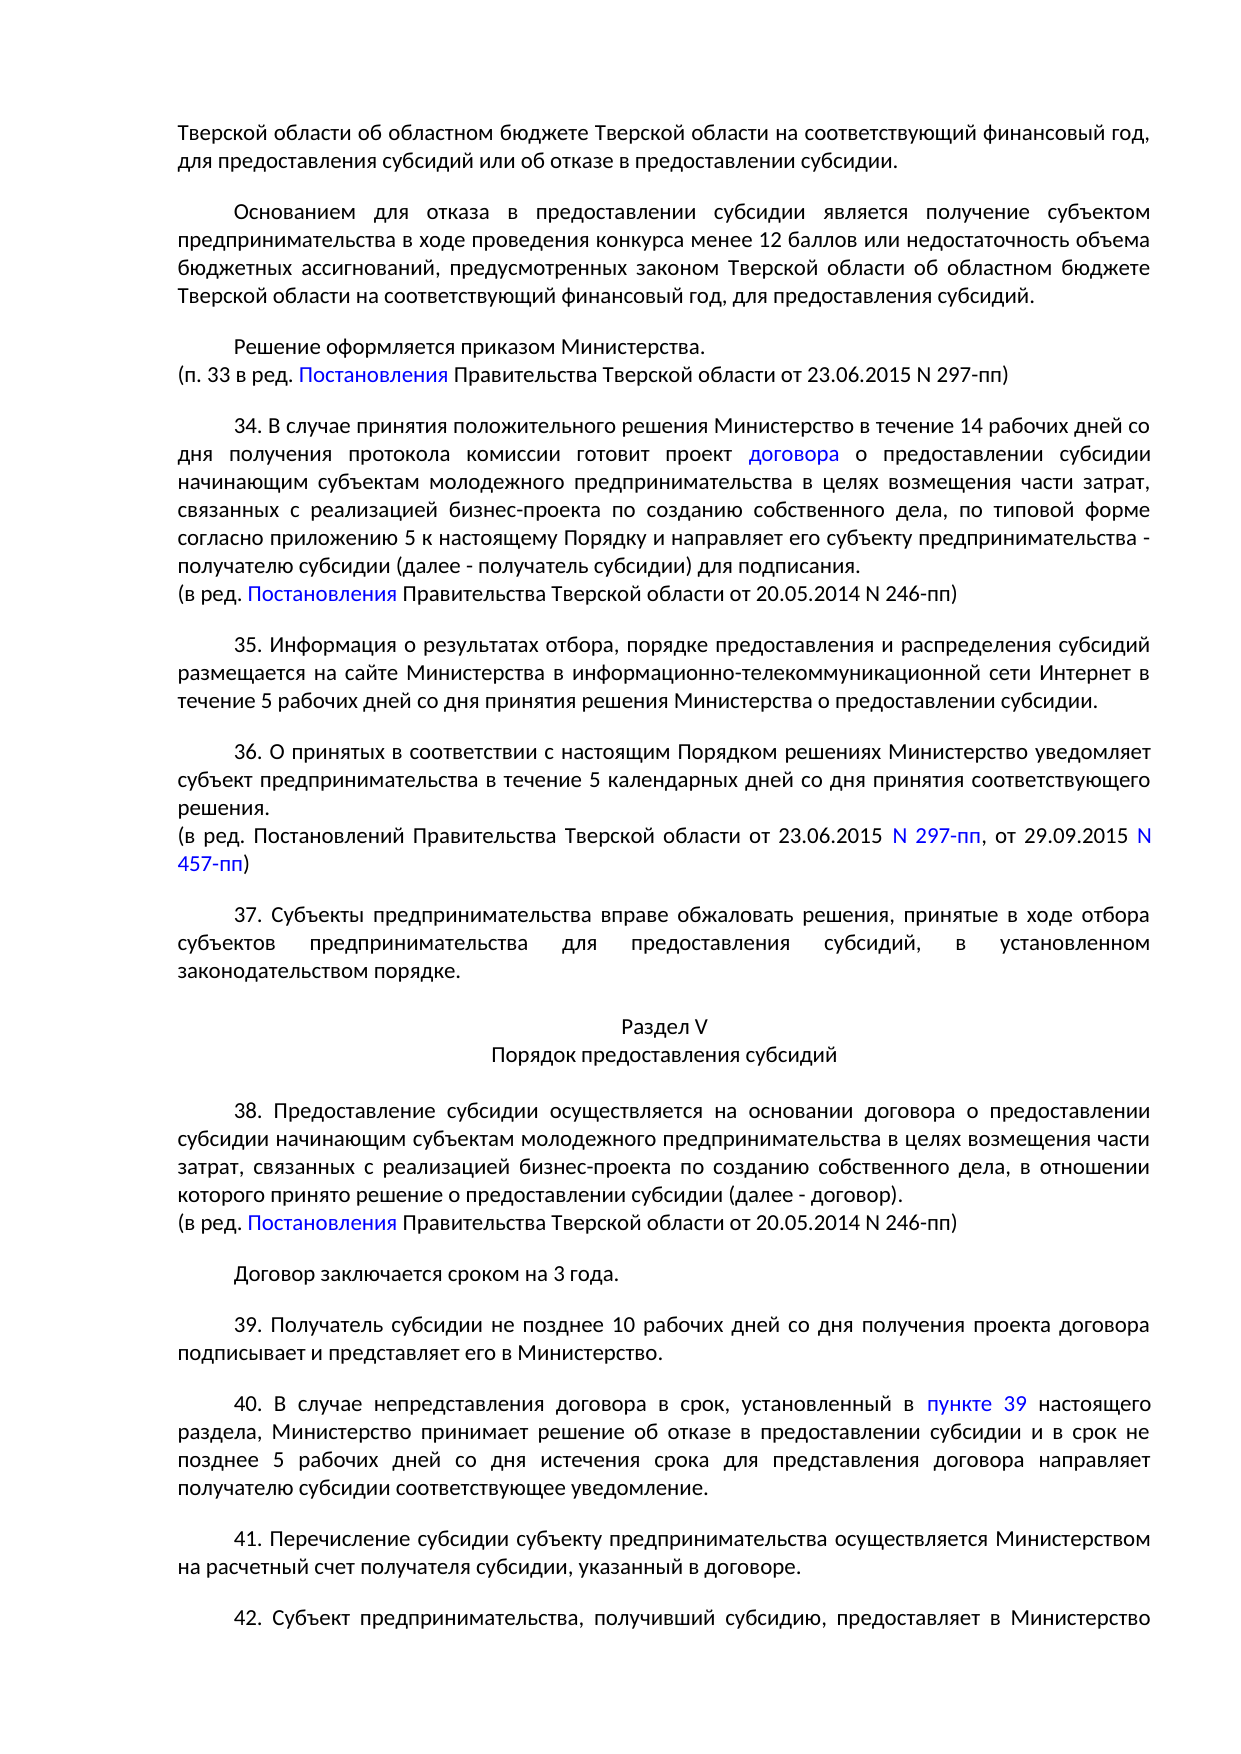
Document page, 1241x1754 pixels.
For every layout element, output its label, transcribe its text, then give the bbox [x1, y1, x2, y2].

text (в ред. Постановлений Правительства Тверской области от 23.06.2015 N 297-пп, от 29.09.2015 N 457-пп) [177, 821, 1152, 877]
text (в ред. Постановления Правительства Тверской области от 20.05.2014 N 246-пп) [177, 1208, 1152, 1236]
text Договор заключается сроком на 3 года. [177, 1259, 1152, 1287]
text 41. Перечисление субсидии субъекту предпринимательства осуществляется Министерством на расчетный счет получателя субсидии, указанный в договоре. [177, 1524, 1152, 1580]
text (п. 33 в ред. Постановления Правительства Тверской области от 23.06.2015 N 297-пп) [177, 360, 1152, 388]
text (в ред. Постановления Правительства Тверской области от 20.05.2014 N 246-пп) [177, 579, 1152, 607]
text 37. Субъекты предпринимательства вправе обжаловать решения, принятые в ходе отбора субъектов предпринимательства для предоставления субсидий, в установленном законодательством порядке. [177, 900, 1152, 984]
text Решение оформляется приказом Министерства. [177, 332, 1152, 360]
text 38. Предоставление субсидии осуществляется на основании договора о предоставлении субсидии начинающим субъектам молодежного предпринимательства в целях возмещения части затрат, связанных с реализацией бизнес-проекта по созданию собственного дела, в отношении которого принято решение о предоставлении субсидии (далее - договор). [177, 1096, 1152, 1208]
text 40. В случае непредставления договора в срок, установленный в пункте 39 настоящего раздела, Министерство принимает решение об отказе в предоставлении субсидии и в срок не позднее 5 рабочих дней со дня истечения срока для представления договора направляет получателю субсидии соответствующее уведомление. [177, 1389, 1152, 1501]
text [177, 118, 1152, 174]
text 36. О принятых в соответствии с настоящим Порядком решениях Министерство уведомляет субъект предпринимательства в течение 5 календарных дней со дня принятия соответствующего решения. [177, 737, 1152, 821]
text 35. Информация о результатах отбора, порядке предоставления и распределения субсидий размещается на сайте Министерства в информационно-телекоммуникационной сети Интернет в течение 5 рабочих дней со дня принятия решения Министерства о предоставлении субсидии. [177, 630, 1152, 714]
text Основанием для отказа в предоставлении субсидии является получение субъектом предпринимательства в ходе проведения конкурса менее 12 баллов или недостаточность объема бюджетных ассигнований, предусмотренных законом Тверской области об областном бюджете Тверской области на соответствующий финансовый год, для предоставления субсидий. [177, 197, 1152, 309]
text Раздел V [177, 1012, 1152, 1040]
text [177, 1603, 1152, 1631]
text 39. Получатель субсидии не позднее 10 рабочих дней со дня получения проекта договора подписывает и представляет его в Министерство. [177, 1310, 1152, 1366]
text 34. В случае принятия положительного решения Министерство в течение 14 рабочих дней со дня получения протокола комиссии готовит проект договора о предоставлении субсидии начинающим субъектам молодежного предпринимательства в целях возмещения части затрат, связанных с реализацией бизнес-проекта по созданию собственного дела, по типовой форме согласно приложению 5 к настоящему Порядку и направляет его субъекту предпринимательства - получателю субсидии (далее - получатель субсидии) для подписания. [177, 411, 1152, 579]
text Порядок предоставления субсидий [177, 1040, 1152, 1068]
